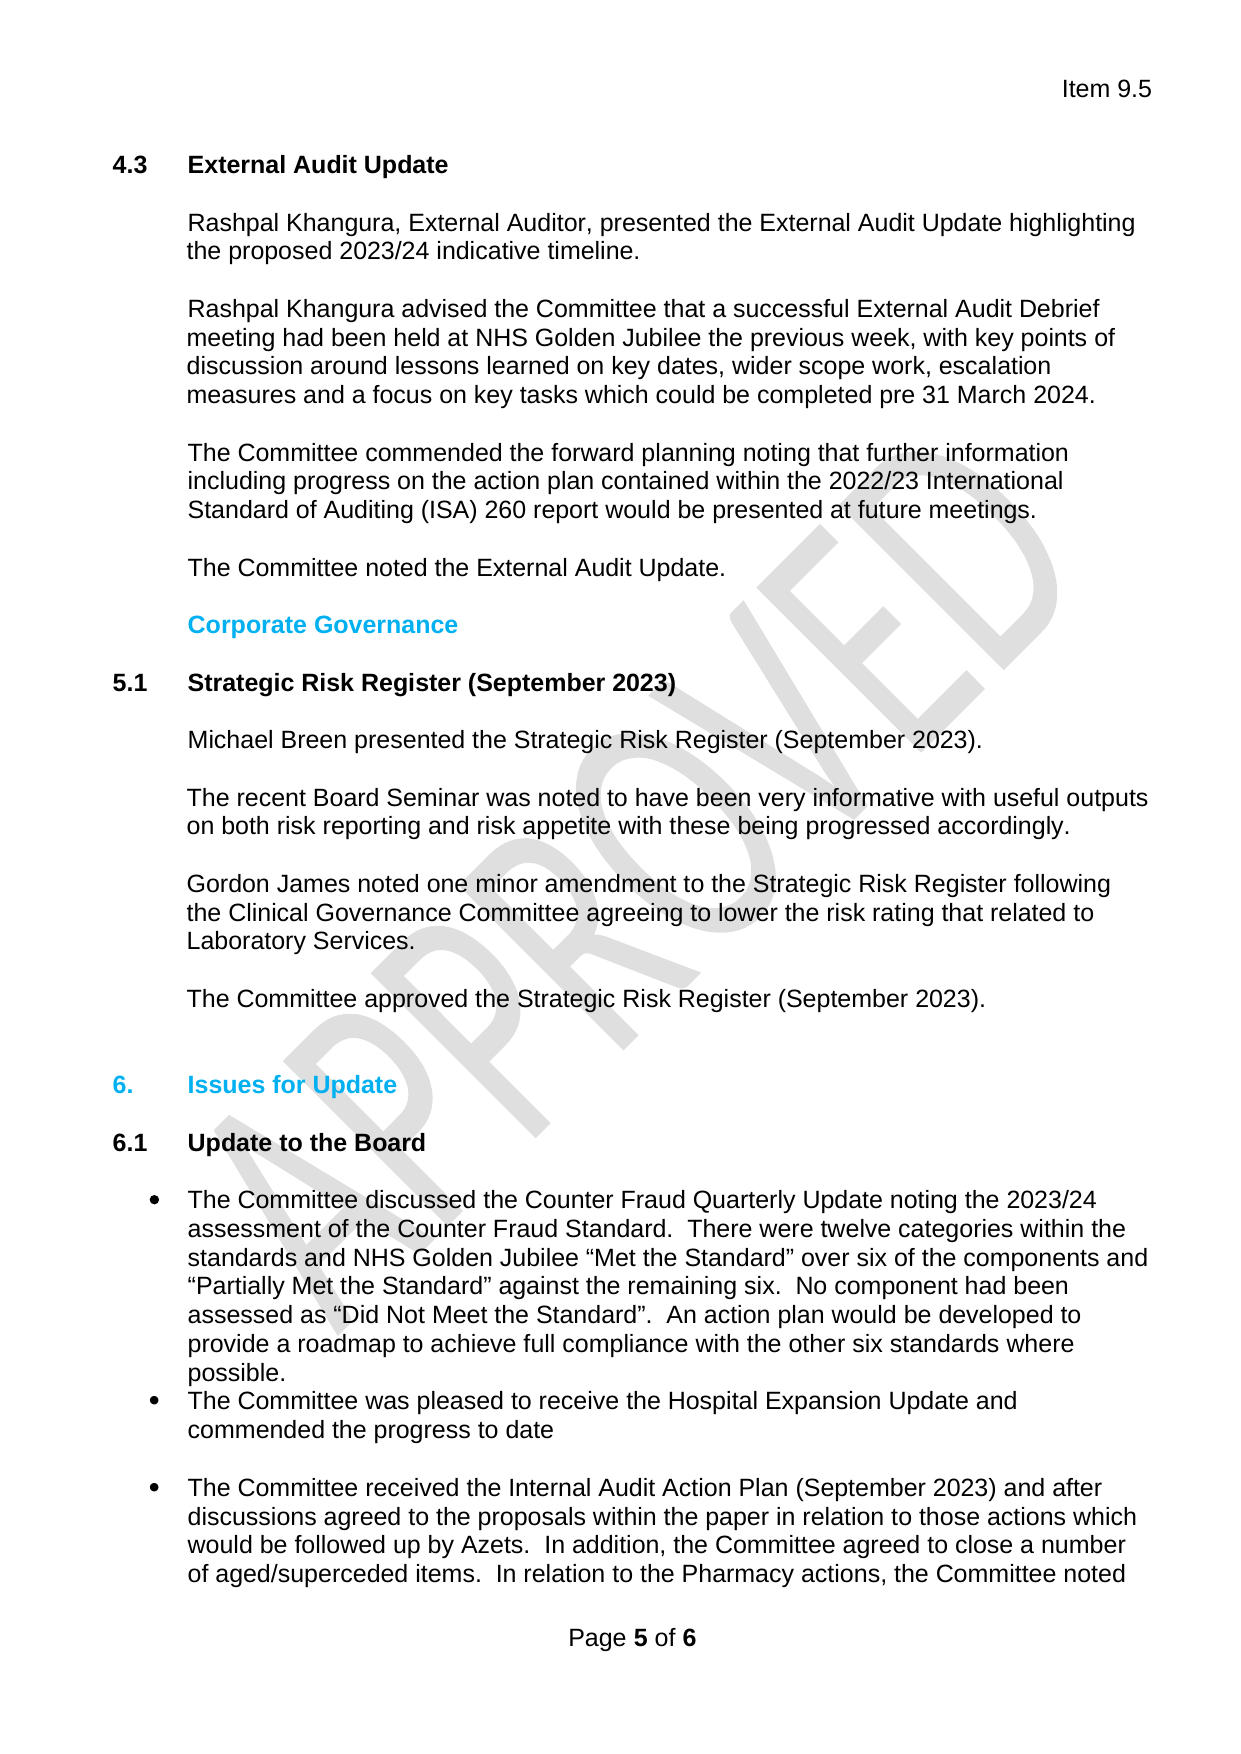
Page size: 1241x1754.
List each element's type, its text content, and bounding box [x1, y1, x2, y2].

text The recent Board Seminar was noted to have been very informative with useful outputs on both risk reporting and risk appetite with these being progressed accordingly. [186, 782, 1152, 840]
text The Committee approved the Strategic Risk Register (September 2023). [186, 984, 1152, 1012]
text Rashpal Khangura advised the Committee that a successful External Audit Debrief meeting had been held at NHS Golden Jubilee the previous week, with key points of discussion around lessons learned on key dates, wider scope work, escalation measures and a focus on key tasks which could be completed pre 31 March 2024. [186, 294, 1152, 409]
text 6.1 Update to the Board [112, 1127, 1152, 1156]
text Gordon James noted one minor amendment to the Strategic Risk Register following the Clinical Governance Committee agreeing to lower the risk rating that related to Laboratory Services. [186, 869, 1152, 955]
list The Committee noted the External Audit Update. [187, 552, 1152, 581]
text Rashpal Khangura, External Auditor, presented the External Audit Update highlighting the proposed 2023/24 indicative timeline. [186, 207, 1152, 265]
list The Committee discussed the Counter Fraud Quarterly Update noting the 2023/24 assessment of the Counter Fraud Standard. There were twelve categories within the standards and NHS Golden Jubilee “Met the Standard” over six of the components and “Partially Met the Standard” against the remaining six. No component had been assessed as “Did Not Meet the Standard”. An action plan would be developed to provide a roadmap to achieve full compliance with the other six standards where possible. [150, 1185, 1152, 1386]
text 5.1 Strategic Risk Register (September 2023) [112, 667, 1152, 696]
text Corporate Governance [112, 610, 1152, 639]
text 4.3 External Audit Update [112, 150, 1152, 179]
text 6. Issues for Update [112, 1070, 1152, 1127]
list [150, 1473, 1152, 1588]
text Michael Breen presented the Strategic Risk Register (September 2023). [186, 725, 1152, 754]
list The Committee was pleased to receive the Hospital Expansion Update and commended the progress to date [150, 1386, 1152, 1444]
list The Committee commended the forward planning noting that further information including progress on the action plan contained within the 2022/23 International Standard of Auditing (ISA) 260 report would be presented at future meetings. [187, 437, 1152, 524]
